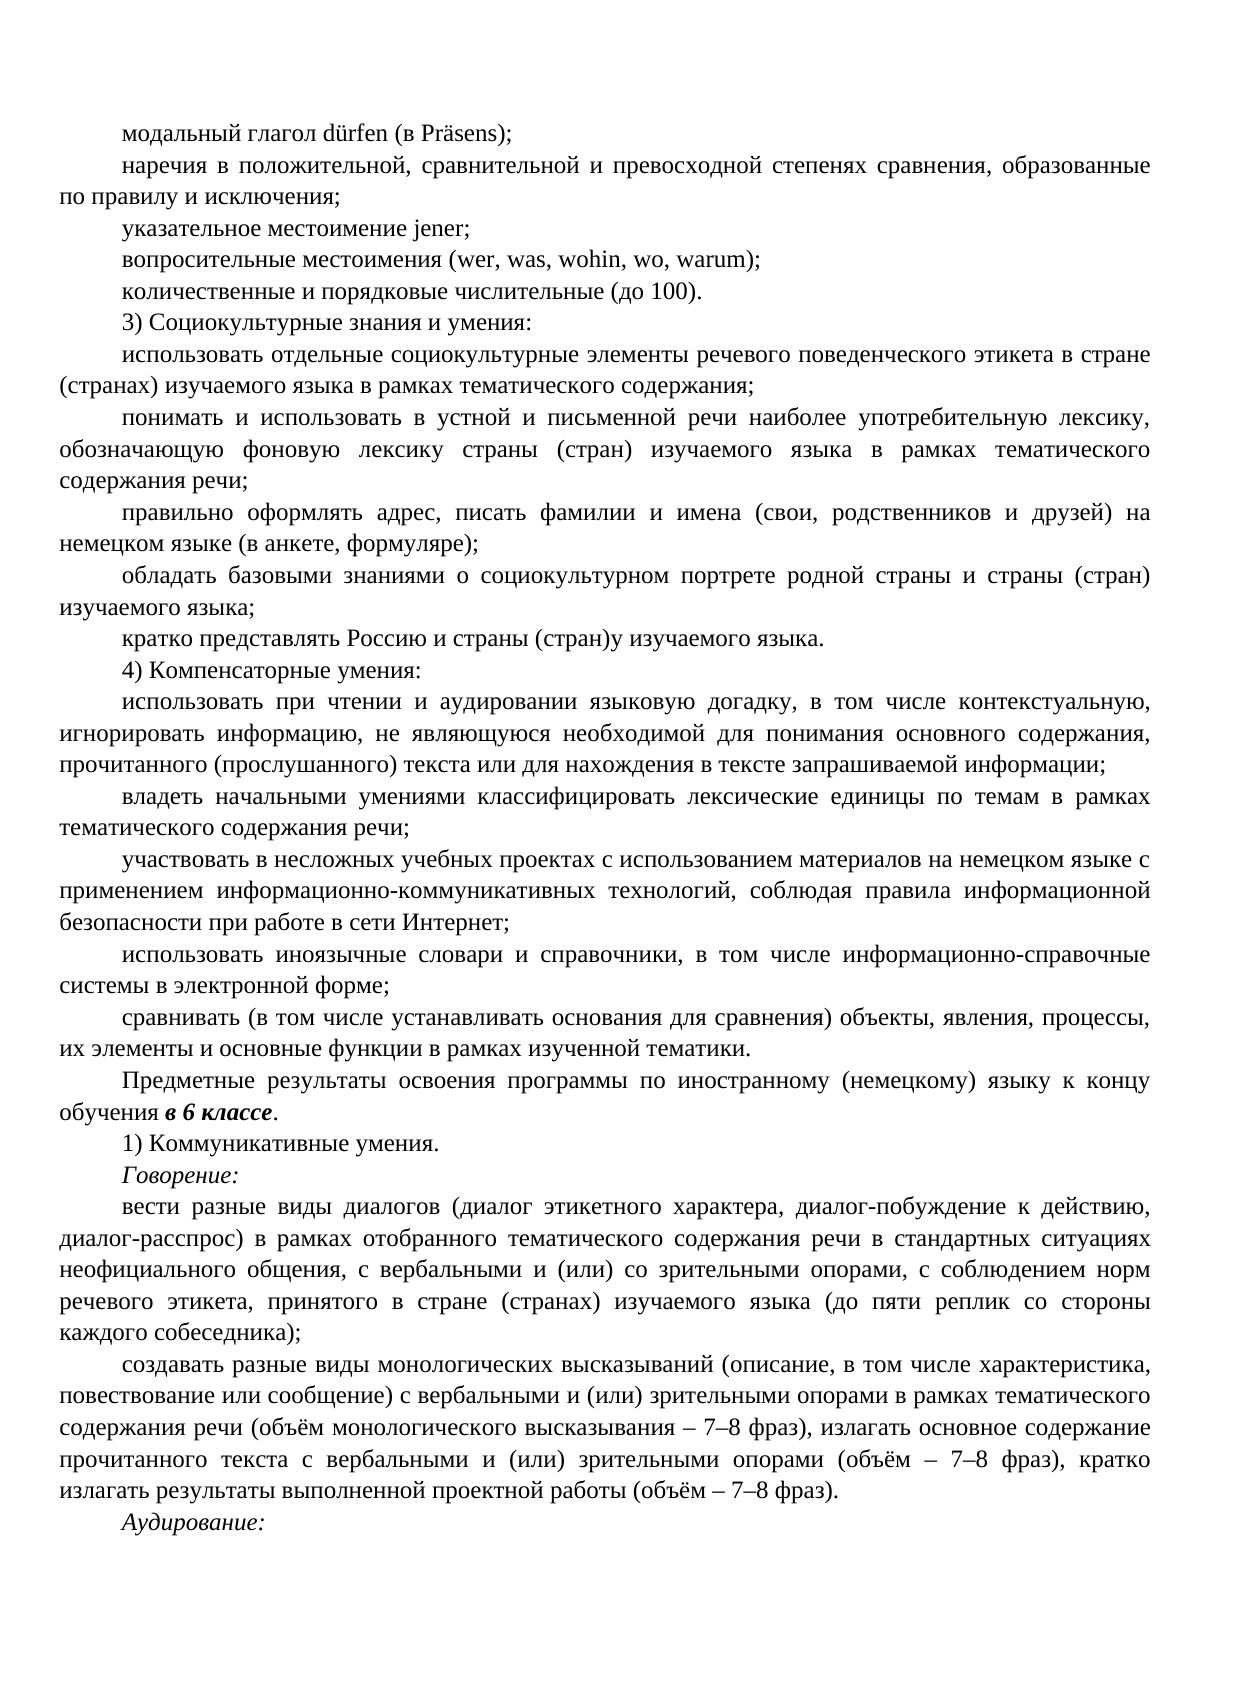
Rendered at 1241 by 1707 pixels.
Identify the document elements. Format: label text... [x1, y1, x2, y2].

text 3) Социокультурные знания и умения: [59, 307, 1152, 336]
text владеть начальными умениями классифицировать лексические единицы по темам в рамках тематического содержания речи; [59, 781, 1152, 841]
text Говорение: [59, 1160, 1152, 1188]
text понимать и использовать в устной и письменной речи наиболее употребительную лексику, обозначающую фоновую лексику страны (стран) изучаемого языка в рамках тематического содержания речи; [59, 402, 1152, 494]
text участвовать в несложных учебных проектах с использованием материалов на немецком языке с применением информационно-коммуникативных технологий, соблюдая правила информационной безопасности при работе в сети Интернет; [59, 844, 1152, 936]
text использовать отдельные социокультурные элементы речевого поведенческого этикета в стране (странах) изучаемого языка в рамках тематического содержания; [59, 339, 1152, 399]
text правильно оформлять адрес, писать фамилии и имена (свои, родственников и друзей) на немецком языке (в анкете, формуляре); [59, 497, 1152, 557]
text модальный глагол dürfen (в Präsens); [59, 118, 1152, 147]
text указательное местоимение jener; [59, 213, 1152, 242]
text 4) Компенсаторные умения: [59, 655, 1152, 683]
text использовать при чтении и аудировании языковую догадку, в том числе контекстуальную, игнорировать информацию, не являющуюся необходимой для понимания основного содержания, прочитанного (прослушанного) текста или для нахождения в тексте запрашиваемой информации; [59, 686, 1152, 778]
text количественные и порядковые числительные (до 100). [59, 276, 1152, 305]
text обладать базовыми знаниями о социокультурном портрете родной страны и страны (стран) изучаемого языка; [59, 560, 1152, 620]
text использовать иноязычные словари и справочники, в том числе информационно-справочные системы в электронной форме; [59, 939, 1152, 999]
text сравнивать (в том числе устанавливать основания для сравнения) объекты, явления, процессы, их элементы и основные функции в рамках изученной тематики. [59, 1002, 1152, 1062]
text создавать разные виды монологических высказываний (описание, в том числе характеристика, повествование или сообщение) с вербальными и (или) зрительными опорами в рамках тематического содержания речи (объём монологического высказывания – 7–8 фраз), излагать основное содержание прочитанного текста с вербальными и (или) зрительными опорами (объём – 7–8 фраз), кратко излагать результаты выполненной проектной работы (объём – 7–8 фраз). [59, 1349, 1152, 1504]
text 1) Коммуникативные умения. [59, 1128, 1152, 1157]
text кратко представлять Россию и страны (стран)у изучаемого языка. [59, 623, 1152, 652]
text вести разные виды диалогов (диалог этикетного характера, диалог-побуждение к действию, диалог-расспрос) в рамках отобранного тематического содержания речи в стандартных ситуациях неофициального общения, с вербальными и (или) со зрительными опорами, с соблюдением норм речевого этикета, принятого в стране (странах) изучаемого языка (до пяти реплик со стороны каждого собеседника); [59, 1191, 1152, 1346]
text Предметные результаты освоения программы по иностранному (немецкому) языку к концу обучения в 6 классе. [59, 1065, 1152, 1125]
text вопросительные местоимения (wer, was, wohin, wo, warum); [59, 244, 1152, 273]
text Аудирование: [59, 1507, 1152, 1536]
text наречия в положительной, сравнительной и превосходной степенях сравнения, образованные по правилу и исключения; [59, 150, 1152, 210]
